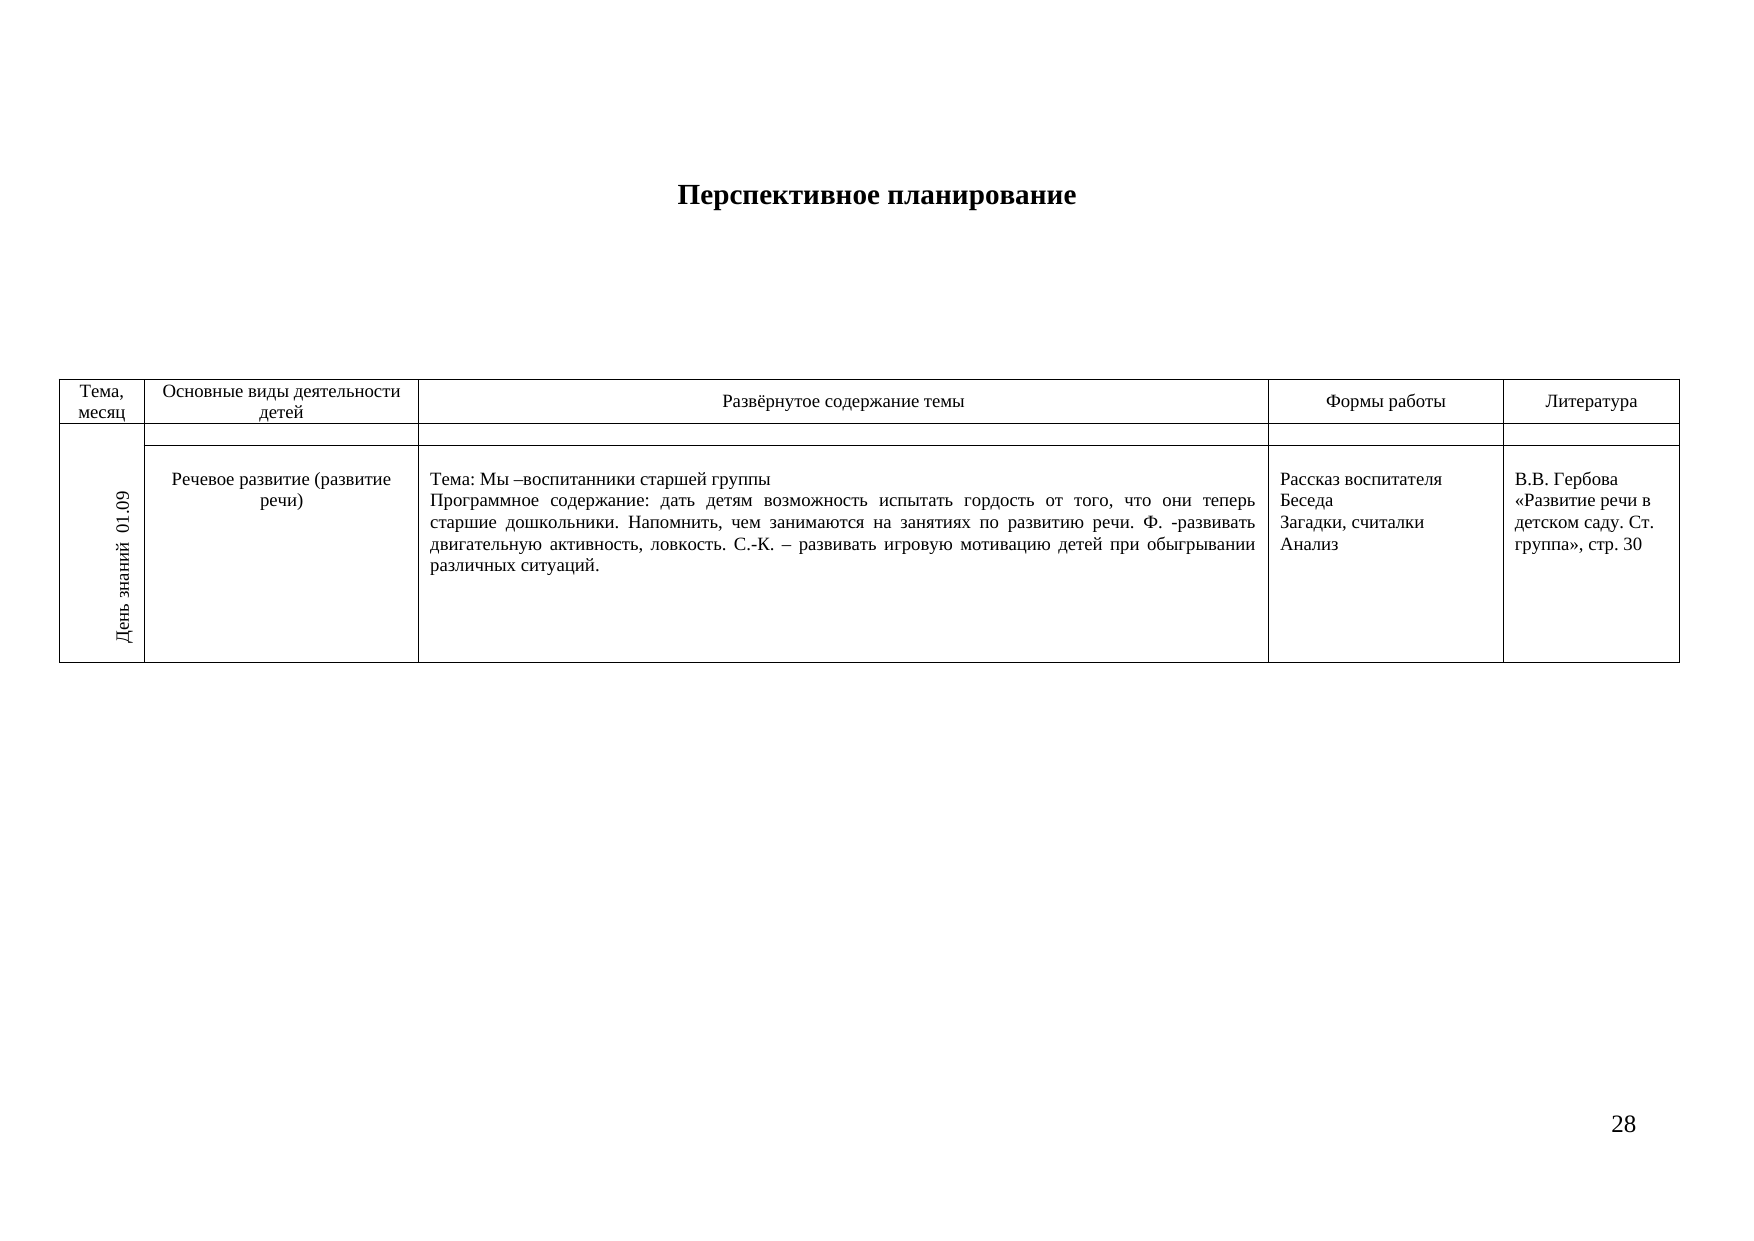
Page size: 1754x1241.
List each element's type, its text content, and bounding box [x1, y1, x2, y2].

table_header Развёрнутое содержание темы [419, 380, 1268, 423]
table_cell [1269, 424, 1503, 445]
table_cell В.В. Гербова «Развитие речи в детском саду. Ст. группа», стр. 30 [1504, 446, 1679, 662]
table_header Формы работы [1269, 380, 1503, 423]
table_cell [419, 424, 1268, 445]
table_header Основные виды деятельности детей [145, 380, 418, 423]
table_header Литература [1504, 380, 1679, 423]
table_cell Речевое развитие (развитие речи) [145, 446, 418, 662]
table_cell [1504, 424, 1679, 445]
text Перспективное планирование [118, 177, 1636, 211]
table_cell День знаний 01.09 [60, 424, 144, 662]
table_cell [145, 424, 418, 445]
table_cell Рассказ воспитателя Беседа Загадки, считалки Анализ [1269, 446, 1503, 662]
table_header Тема, месяц [60, 380, 144, 423]
table_cell Тема: Мы –воспитанники старшей группы Программное содержание: дать детям возможность испытать гордость от того, что они теперь старшие дошкольники. Напомнить, чем занимаются на занятиях по развитию речи. Ф. -развивать двигательную активность, ловкость. С.-К. – развивать игровую мотивацию детей при обыгрывании различных ситуаций. [419, 446, 1268, 662]
